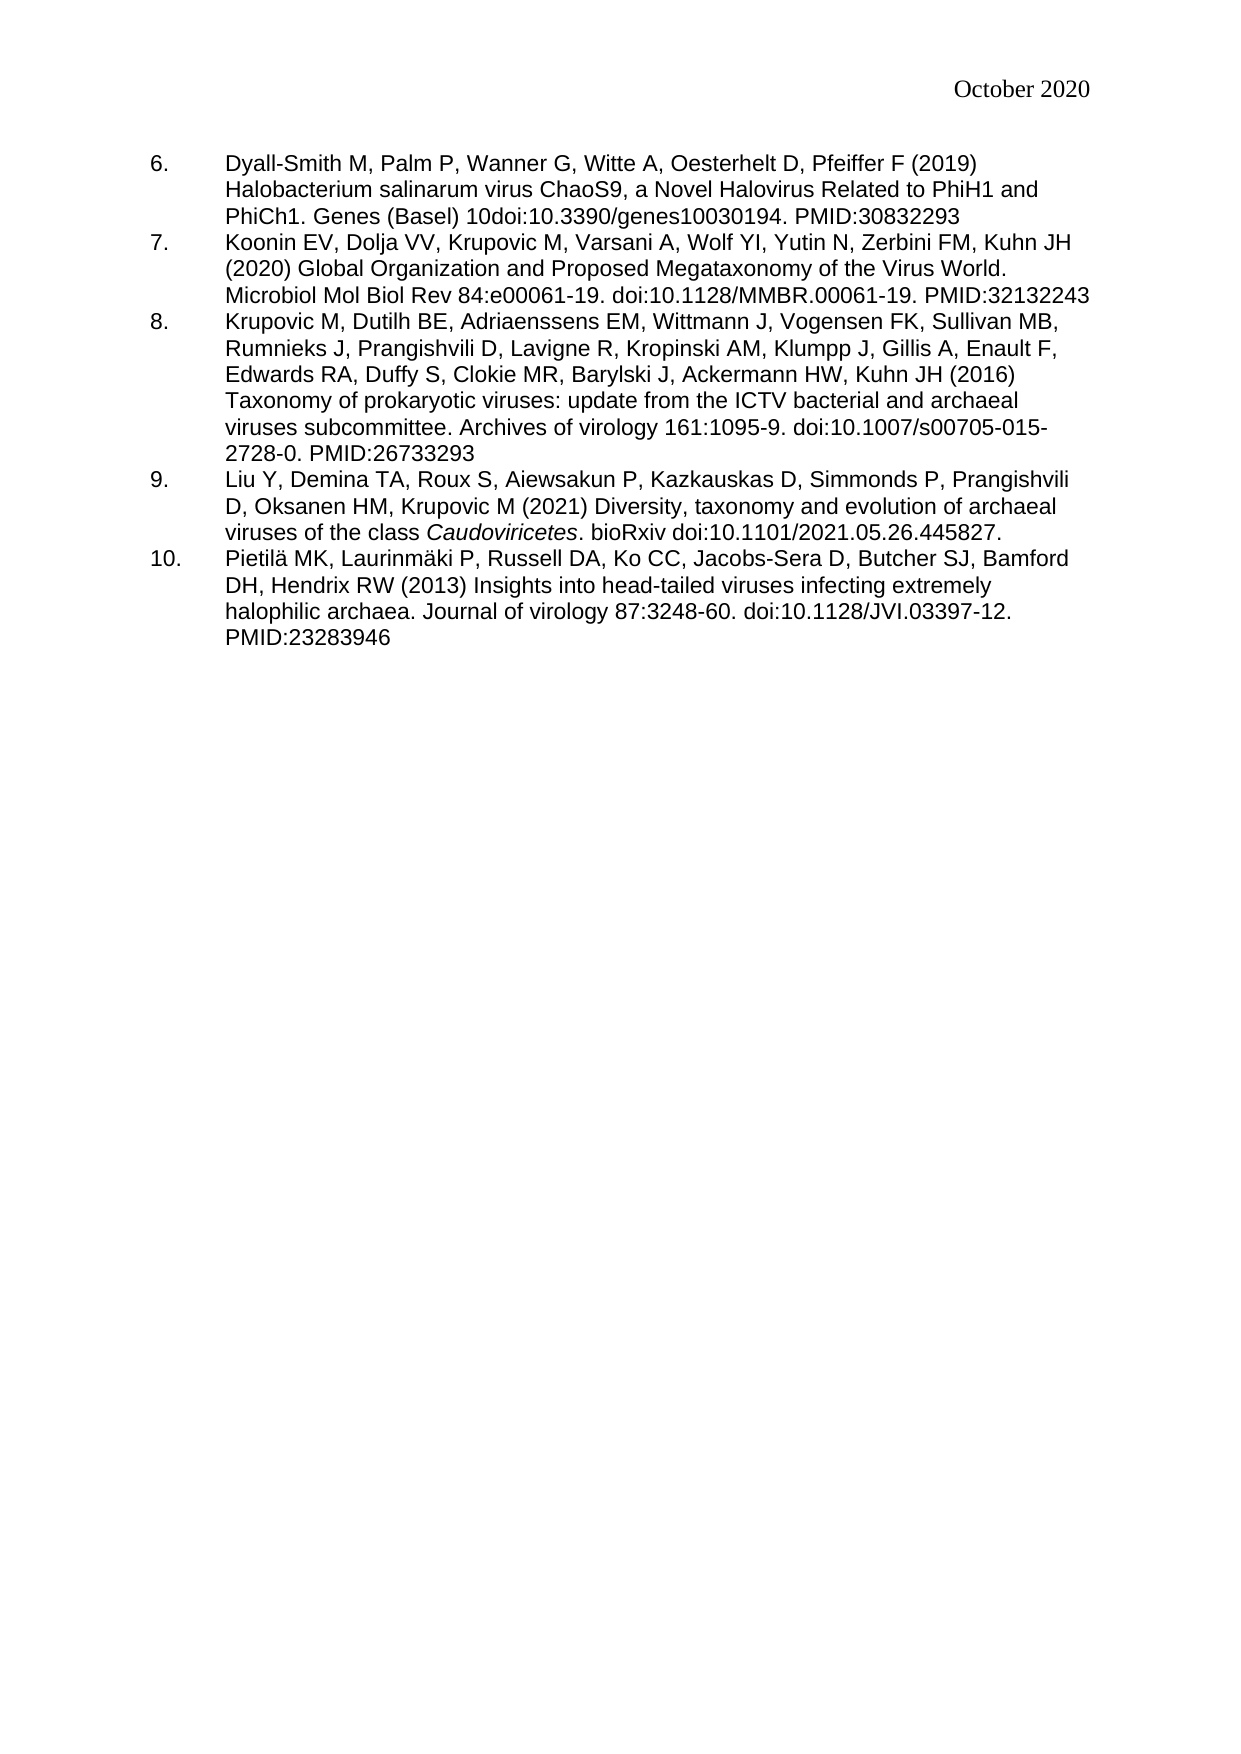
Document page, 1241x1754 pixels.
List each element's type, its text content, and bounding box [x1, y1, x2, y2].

text 10. Pietilä MK, Laurinmäki P, Russell DA, Ko CC, Jacobs-Sera D, Butcher SJ, Bamford DH, Hendrix RW (2013) Insights into head-tailed viruses infecting extremely halophilic archaea. Journal of virology 87:3248-60. doi:10.1128/JVI.03397-12. PMID:23283946 [150, 545, 1090, 651]
text 9. Liu Y, Demina TA, Roux S, Aiewsakun P, Kazkauskas D, Simmonds P, Prangishvili D, Oksanen HM, Krupovic M (2021) Diversity, taxonomy and evolution of archaeal viruses of the class Caudoviricetes. bioRxiv doi:10.1101/2021.05.26.445827. [150, 466, 1090, 545]
text 6. Dyall-Smith M, Palm P, Wanner G, Witte A, Oesterhelt D, Pfeiffer F (2019) Halobacterium salinarum virus ChaoS9, a Novel Halovirus Related to PhiH1 and PhiCh1. Genes (Basel) 10doi:10.3390/genes10030194. PMID:30832293 [150, 150, 1090, 229]
text 7. Koonin EV, Dolja VV, Krupovic M, Varsani A, Wolf YI, Yutin N, Zerbini FM, Kuhn JH (2020) Global Organization and Proposed Megataxonomy of the Virus World. Microbiol Mol Biol Rev 84:e00061-19. doi:10.1128/MMBR.00061-19. PMID:32132243 [150, 229, 1090, 308]
text 8. Krupovic M, Dutilh BE, Adriaenssens EM, Wittmann J, Vogensen FK, Sullivan MB, Rumnieks J, Prangishvili D, Lavigne R, Kropinski AM, Klumpp J, Gillis A, Enault F, Edwards RA, Duffy S, Clokie MR, Barylski J, Ackermann HW, Kuhn JH (2016) Taxonomy of prokaryotic viruses: update from the ICTV bacterial and archaeal viruses subcommittee. Archives of virology 161:1095-9. doi:10.1007/s00705-015-2728-0. PMID:26733293 [150, 308, 1090, 466]
